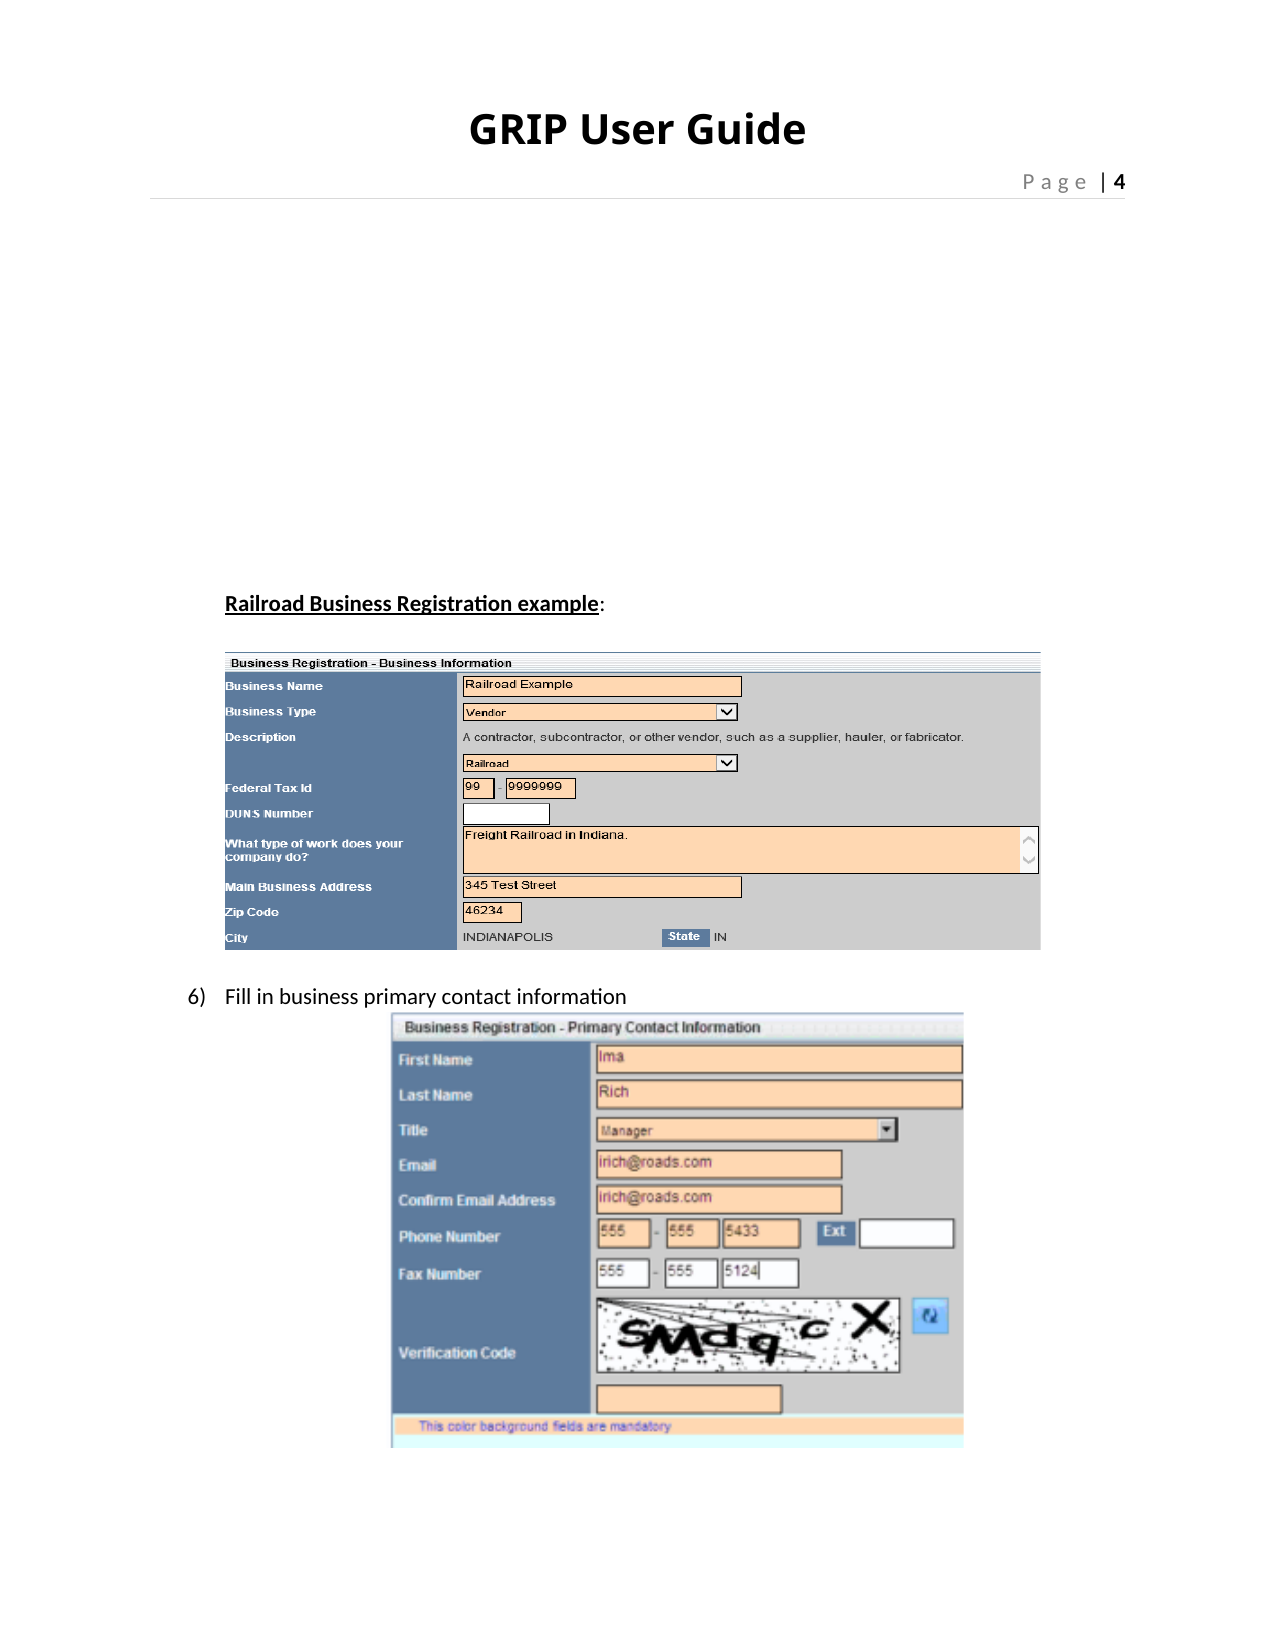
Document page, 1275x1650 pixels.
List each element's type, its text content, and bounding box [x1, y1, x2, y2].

list Fill in business primary contact information [187, 982, 1125, 1010]
picture [225, 649, 1041, 950]
list Railroad Business Registration example: [225, 589, 1125, 617]
picture [386, 1012, 964, 1448]
